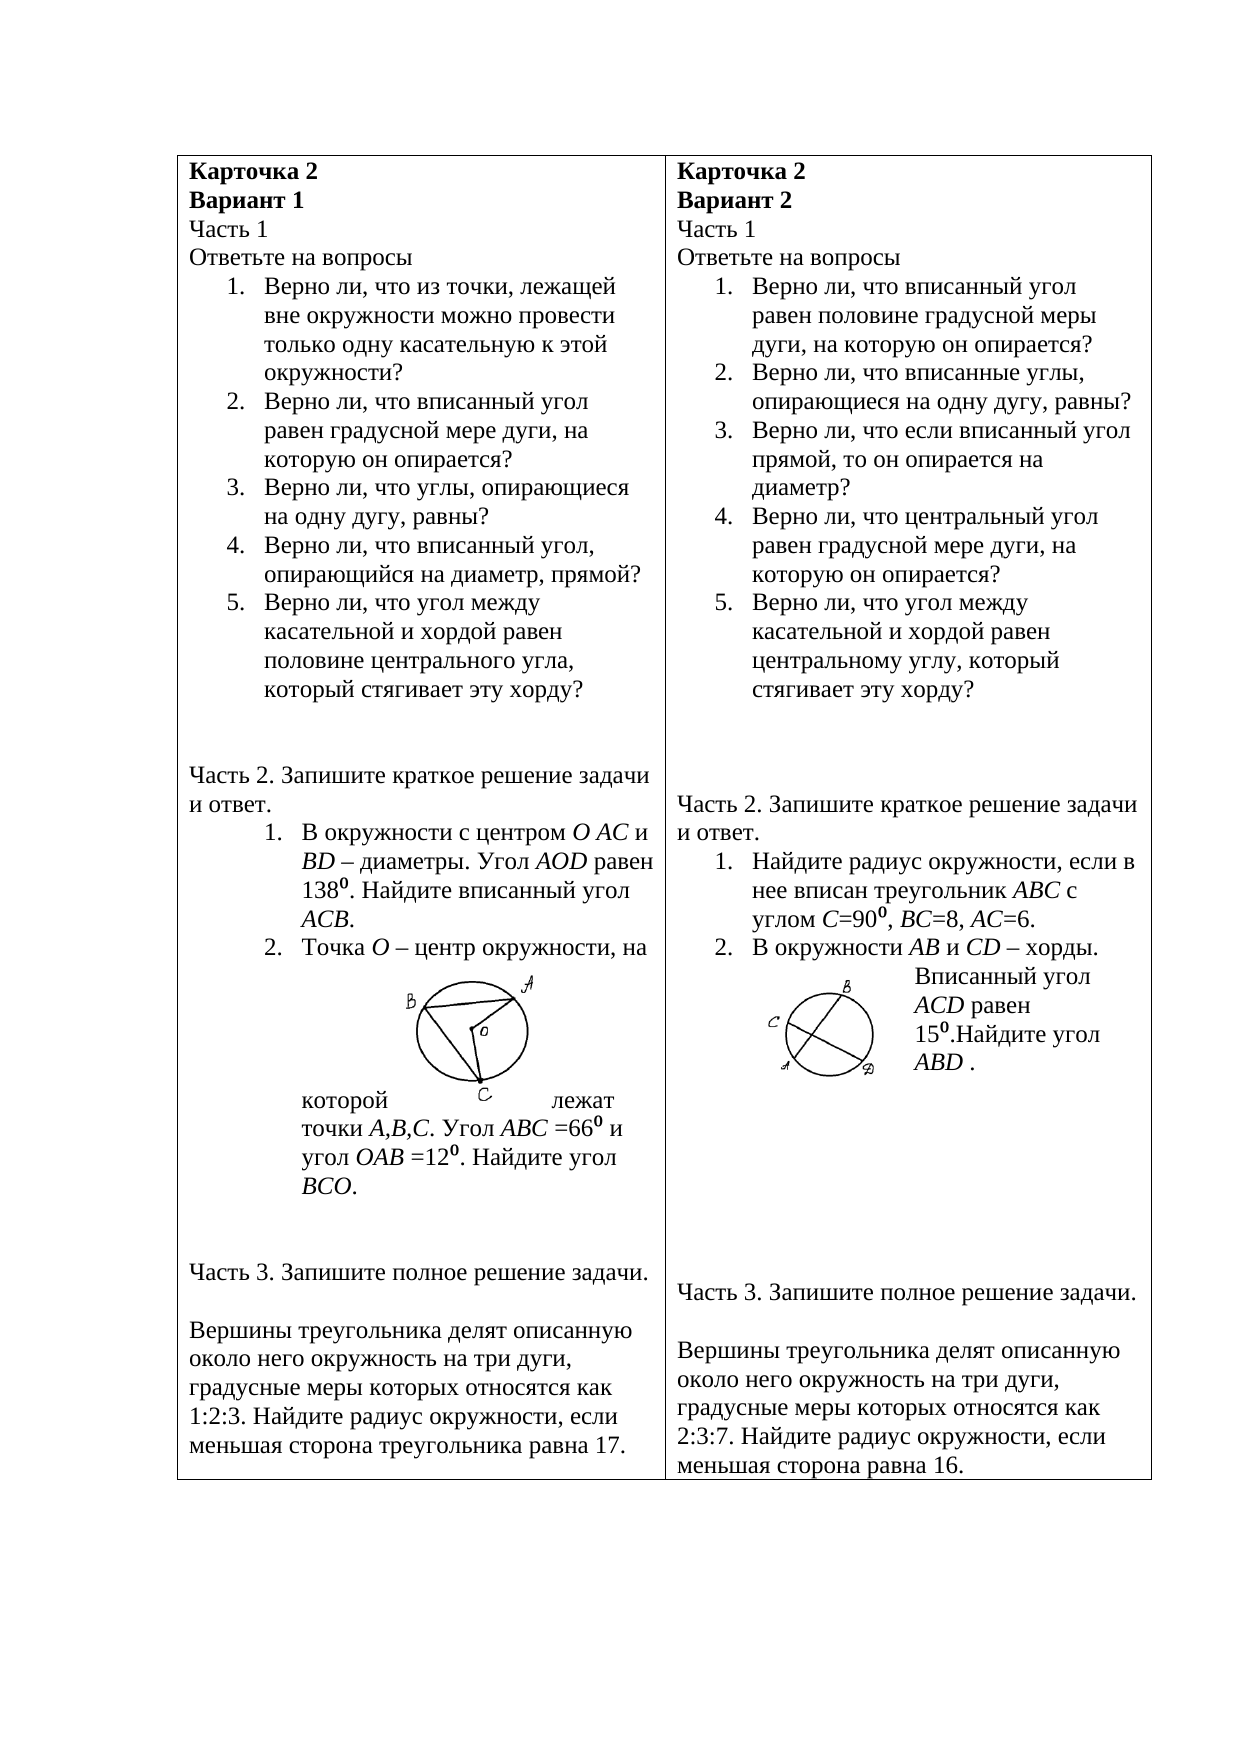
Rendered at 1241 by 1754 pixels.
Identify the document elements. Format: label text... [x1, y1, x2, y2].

table_header Карточка 2 Вариант 1 Часть 1 Ответьте на вопросы Верно ли, что из точки, лежащей вне окружности можно провести только одну касательную к этой окружности? Верно ли, что вписанный угол равен градусной мере дуги, на которую он опирается? Верно ли, что углы, опирающиеся на одну дугу, равны? Верно ли, что вписанный угол, опирающийся на диаметр, прямой? Верно ли, что угол между касательной и хордой равен половине центрального угла, который стягивает эту хорду? Часть 2. Запишите краткое решение задачи и ответ. В окружности с центром О АС и ВD – диаметры. Угол АОD равен 138⁰. Найдите вписанный угол АСВ. Точка О – центр окружности, на которой лежат точки А,В,С. Угол АВС =66⁰ и угол ОАВ =12⁰. Найдите угол ВСО. Часть 3. Запишите полное решение задачи. Вершины треугольника делят описанную около него окружность на три дуги, градусные меры которых относятся как 1:2:3. Найдите радиус окружности, если меньшая сторона треугольника равна 17. [178, 197, 665, 1519]
picture [754, 1006, 896, 1131]
table_header Карточка 2 Вариант 2 Часть 1 Ответьте на вопросы Верно ли, что вписанный угол равен половине градусной меры дуги, на которую он опирается? Верно ли, что вписанные углы, опирающиеся на одну дугу, равны? Верно ли, что если вписанный угол прямой, то он опирается на диаметр? Верно ли, что центральный угол равен градусной мере дуги, на которую он опирается? Верно ли, что угол между касательной и хордой равен центральному углу, который стягивает эту хорду? Часть 2. Запишите краткое решение задачи и ответ. Найдите радиус окружности, если в нее вписан треугольник АВС с углом С=90⁰, ВС=8, АС=6. В окружности АВ и СD – хорды. Вписанный угол АСD равен 15⁰.Найдите угол АВD . Часть 3. Запишите полное решение задачи. Вершины треугольника делят описанную около него окружность на три дуги, градусные меры которых относятся как 2:3:7. Найдите радиус окружности, если меньшая сторона равна 16. [666, 197, 1151, 1519]
picture [394, 1001, 552, 1149]
